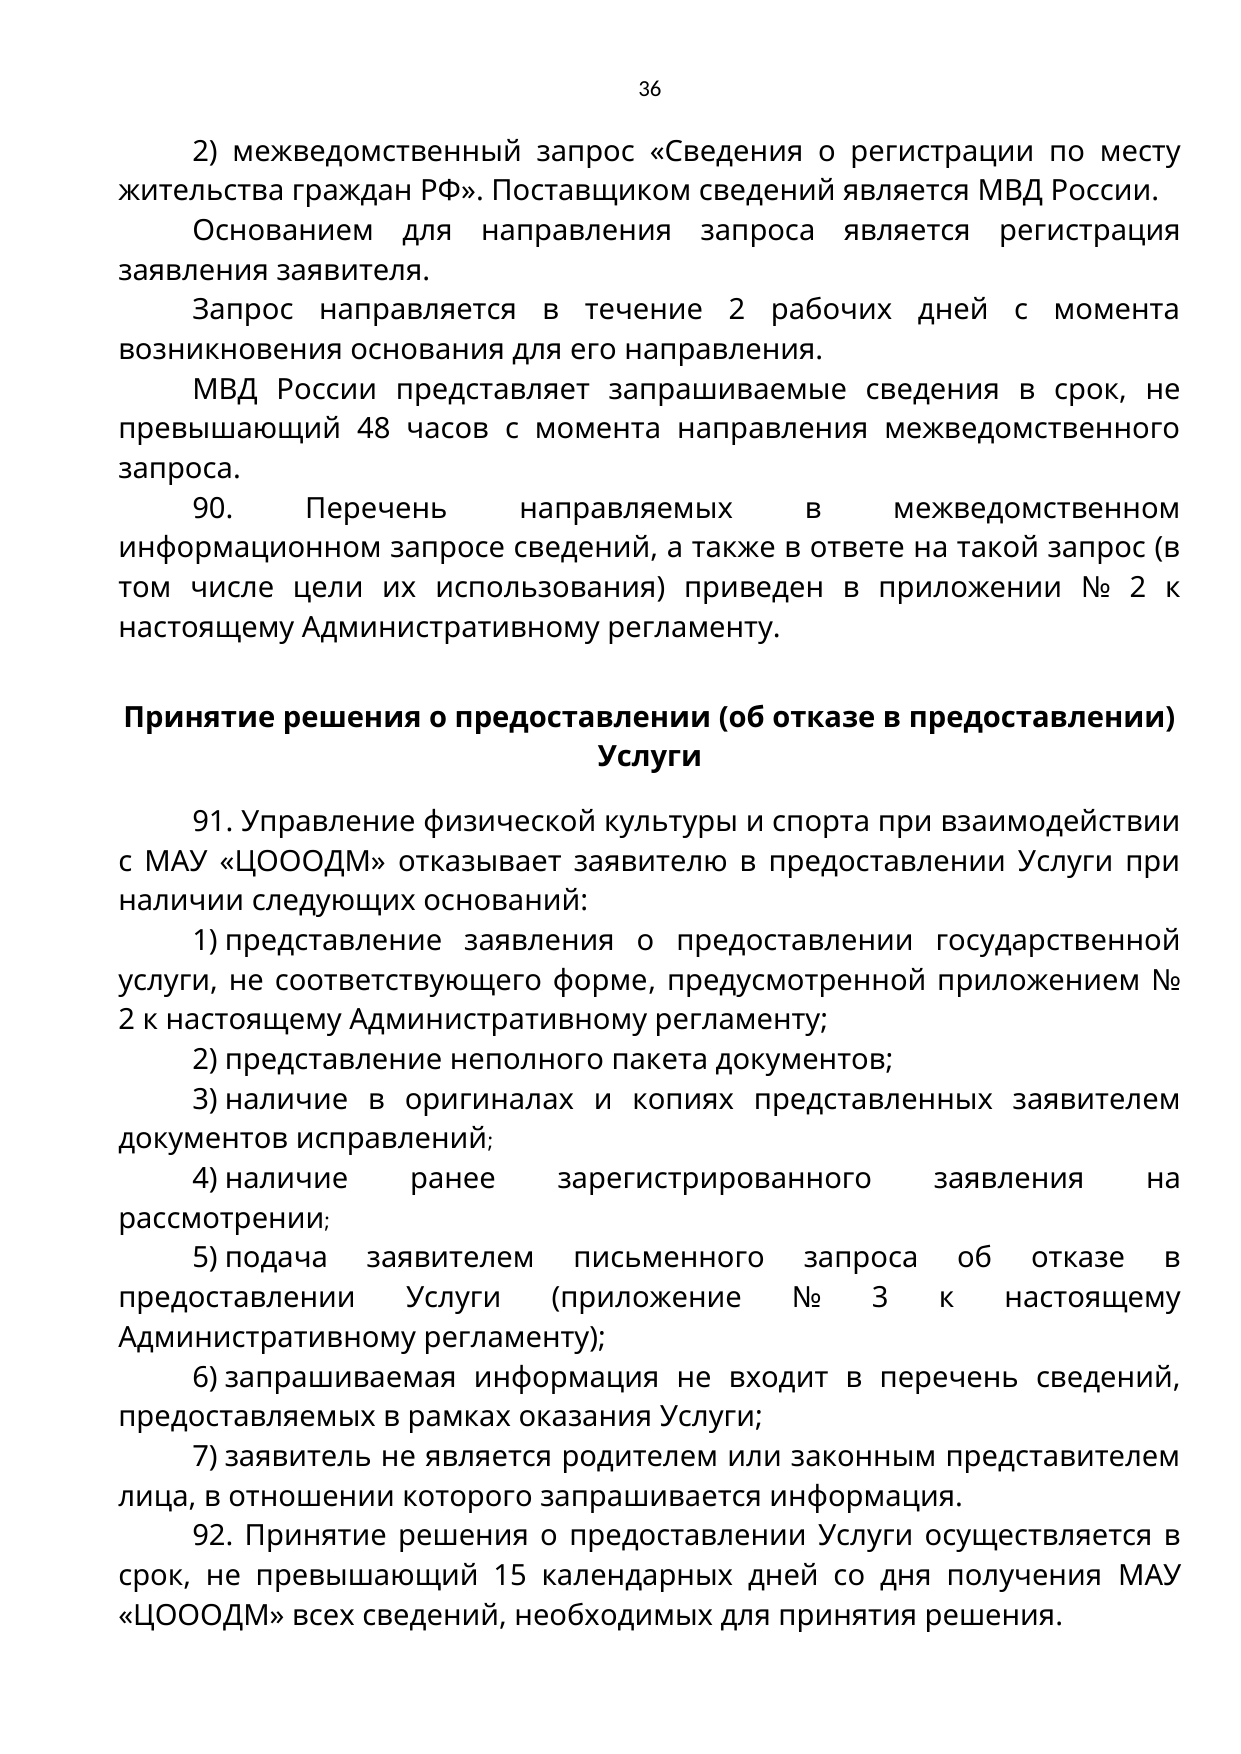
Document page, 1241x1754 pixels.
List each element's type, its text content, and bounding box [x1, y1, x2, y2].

list представление заявления о предоставлении государственной услуги, не соответствующего форме, предусмотренной приложением № 2 к настоящему Административному регламенту; [118, 919, 1181, 1038]
list наличие ранее зарегистрированного заявления на рассмотрении; [118, 1157, 1181, 1237]
text 90. Перечень направляемых в межведомственном информационном запросе сведений, а также в ответе на такой запрос (в том числе цели их использования) приведен в приложении № 2 к настоящему Административному регламенту. [118, 487, 1181, 646]
list запрашиваемая информация не входит в перечень сведений, предоставляемых в рамках оказания Услуги; [118, 1356, 1181, 1435]
text 92. Принятие решения о предоставлении Услуги осуществляется в срок, не превышающий 15 календарных дней со дня получения МАУ «ЦОООДМ» всех сведений, необходимых для принятия решения. [118, 1514, 1181, 1634]
text Запрос направляется в течение 2 рабочих дней с момента возникновения основания для его направления. [118, 289, 1181, 368]
list заявитель не является родителем или законным представителем лица, в отношении которого запрашивается информация. [118, 1435, 1181, 1514]
text МВД России представляет запрашиваемые сведения в срок, не превышающий 48 часов с момента направления межведомственного запроса. [118, 368, 1181, 487]
text 91. Управление физической культуры и спорта при взаимодействии с МАУ «ЦОООДМ» отказывает заявителю в предоставлении Услуги при наличии следующих оснований: [118, 800, 1181, 919]
list представление неполного пакета документов; [118, 1038, 1181, 1078]
text 2) межведомственный запрос «Сведения о регистрации по месту жительства граждан РФ». Поставщиком сведений является МВД России. [118, 130, 1181, 209]
list наличие в оригиналах и копиях представленных заявителем документов исправлений; [118, 1078, 1181, 1157]
text Основанием для направления запроса является регистрация заявления заявителя. [118, 209, 1181, 289]
text Принятие решения о предоставлении (об отказе в предоставлении) Услуги [118, 696, 1181, 775]
list подача заявителем письменного запроса об отказе в предоставлении Услуги (приложение № 3 к настоящему Административному регламенту); [118, 1237, 1181, 1356]
